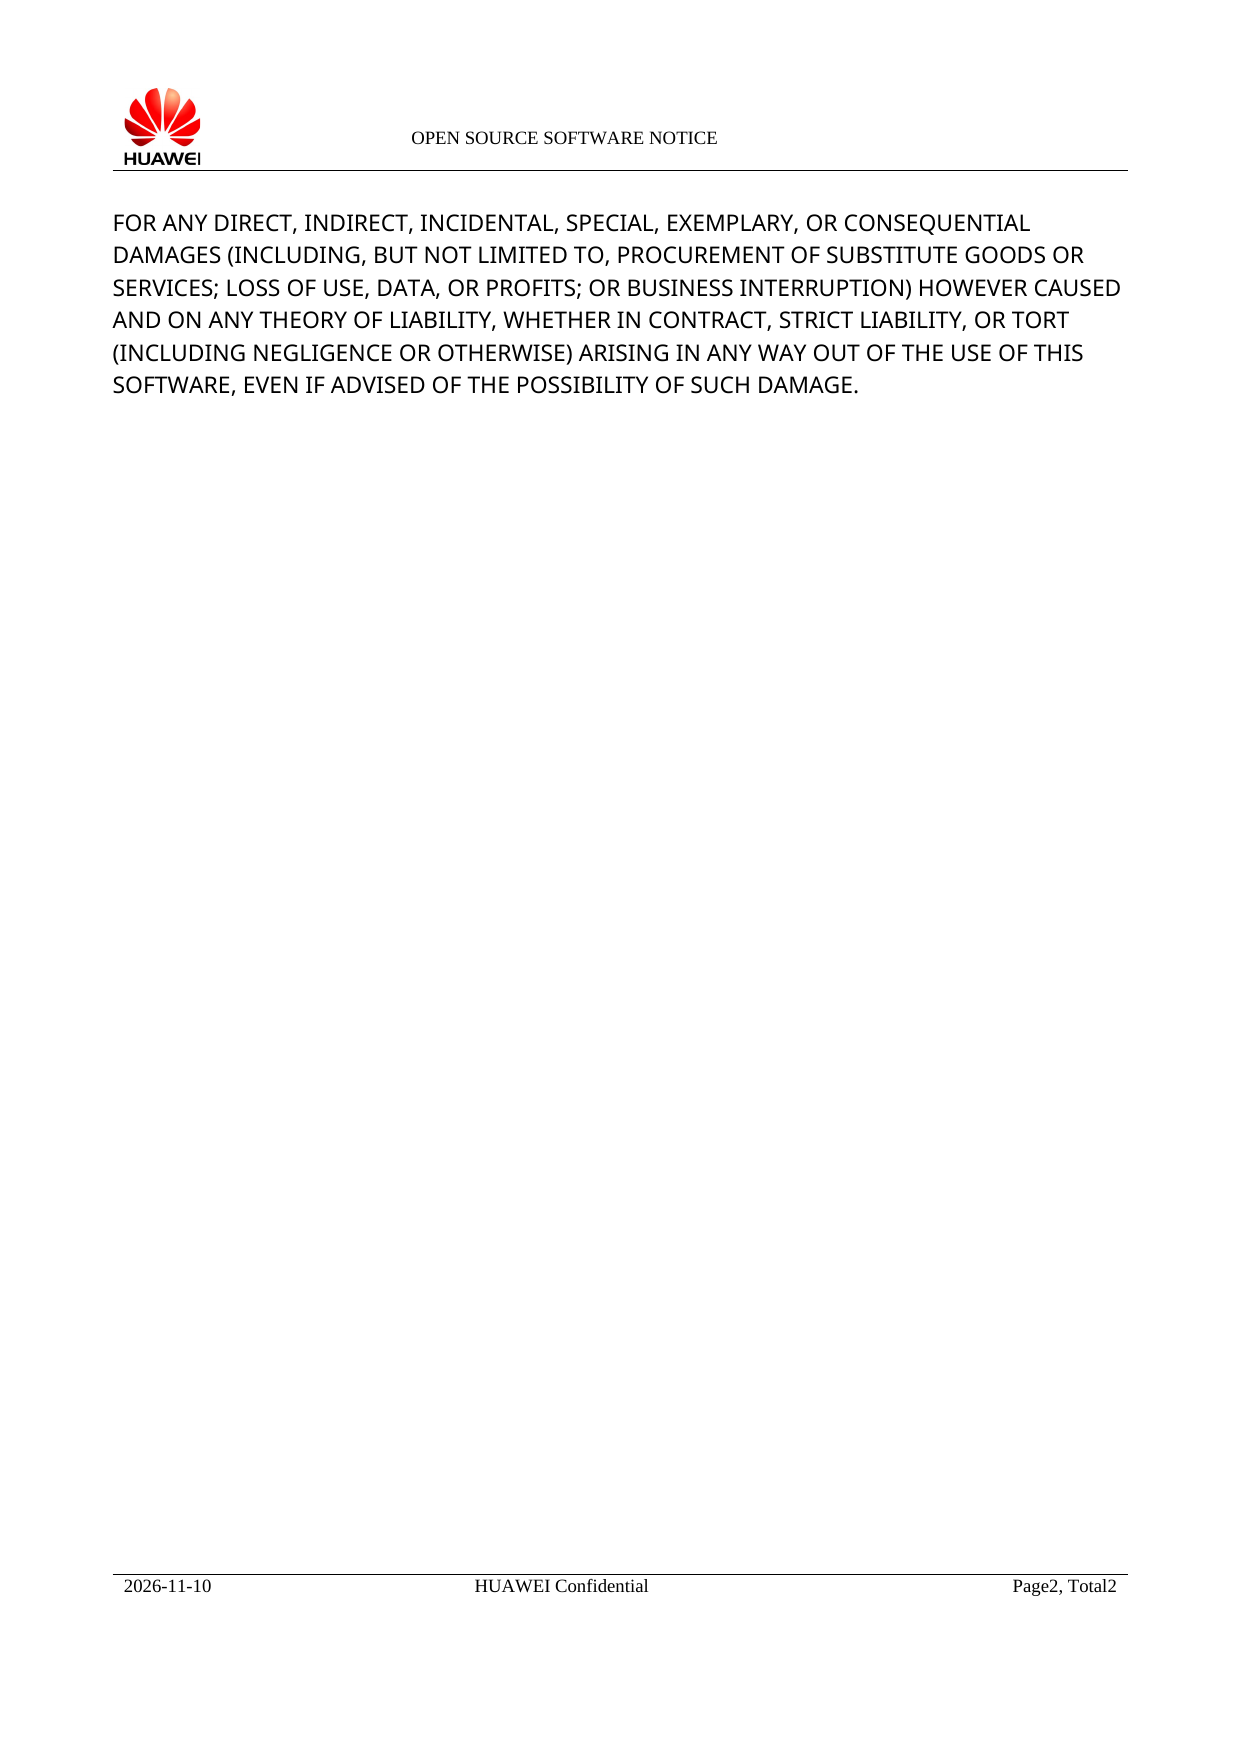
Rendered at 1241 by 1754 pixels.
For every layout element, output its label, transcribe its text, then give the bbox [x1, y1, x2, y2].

picture [124, 88, 201, 165]
